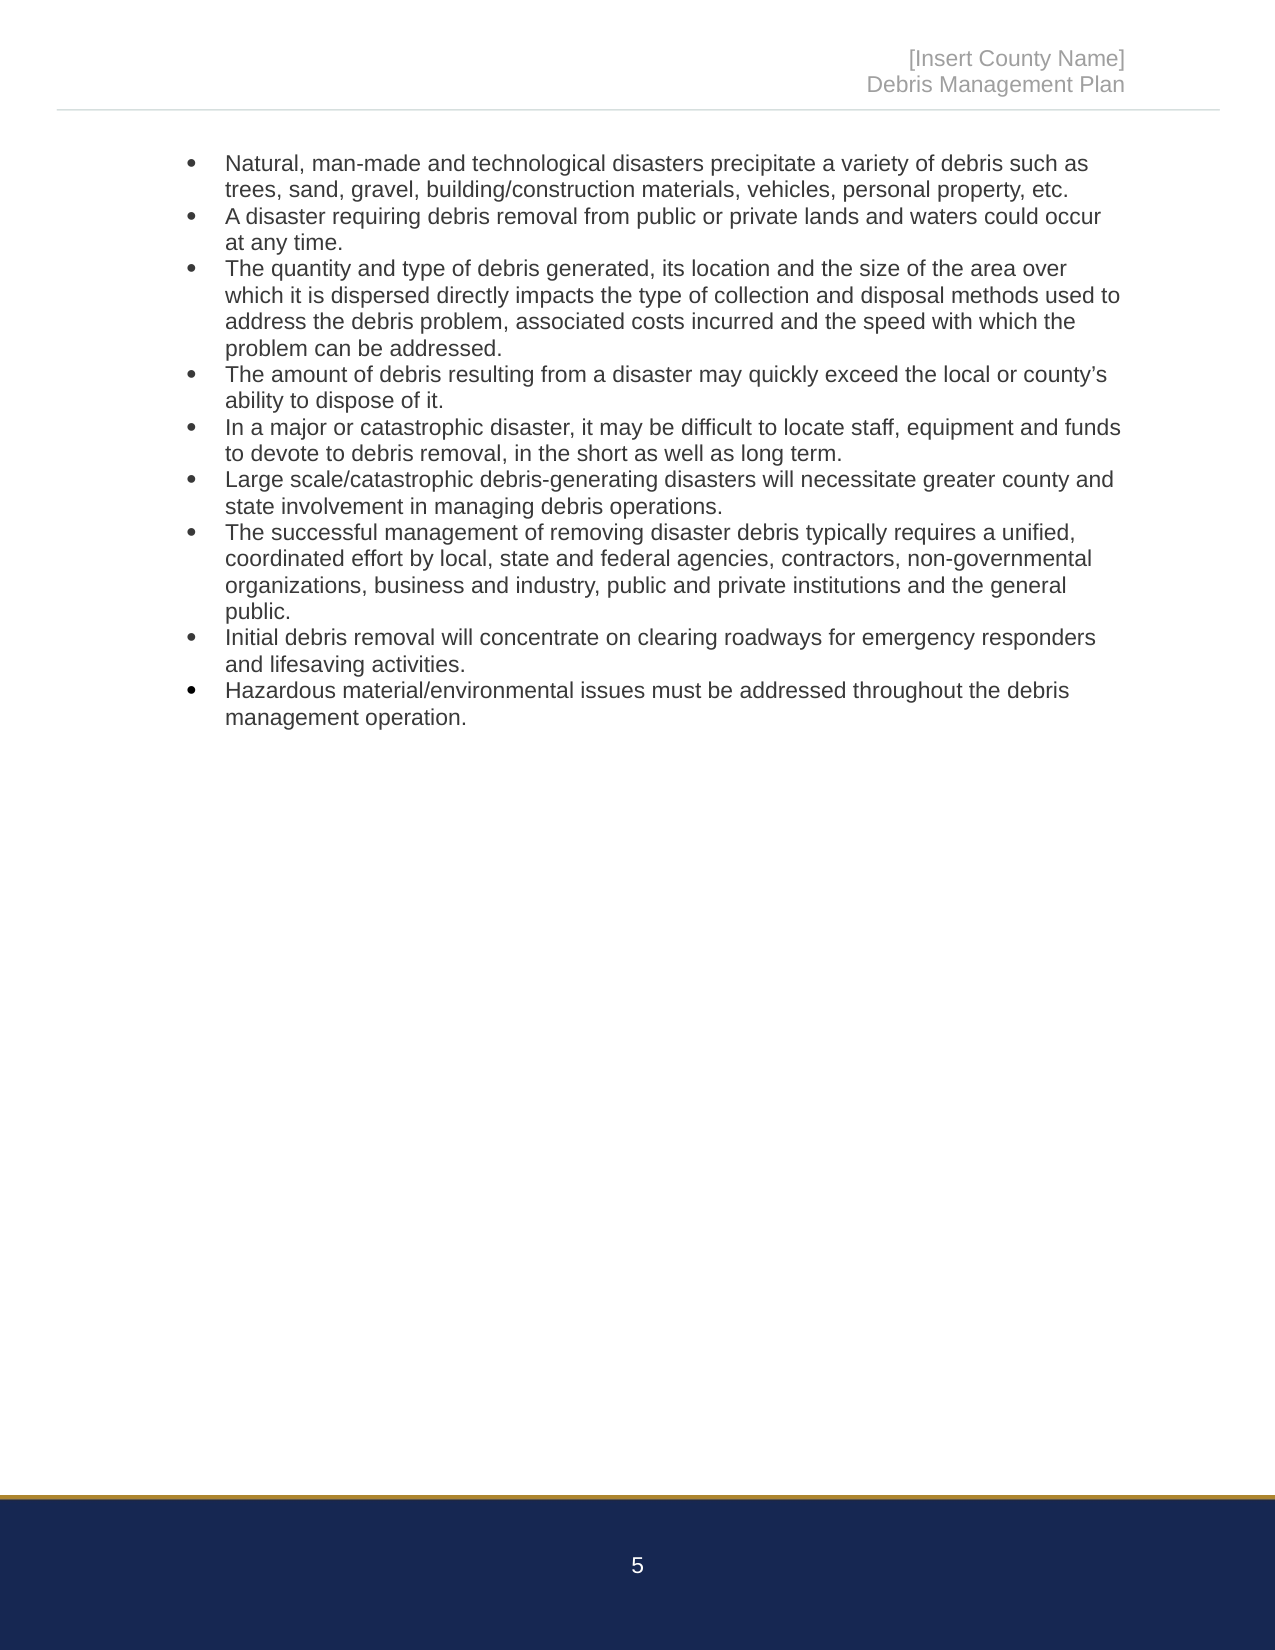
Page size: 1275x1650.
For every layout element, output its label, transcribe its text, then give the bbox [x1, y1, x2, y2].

list The amount of debris resulting from a disaster may quickly exceed the local or county’s ability to dispose of it. [187, 361, 1125, 413]
list The successful management of removing disaster debris typically requires a unified, coordinated effort by local, state and federal agencies, contractors, non-governmental organizations, business and industry, public and private institutions and the general public. [187, 519, 1125, 624]
list Natural, man-made and technological disasters precipitate a variety of debris such as trees, sand, gravel, building/construction materials, vehicles, personal property, etc. [187, 150, 1125, 203]
picture [0, 0, 1275, 149]
list Large scale/catastrophic debris-generating disasters will necessitate greater county and state involvement in managing debris operations. [187, 466, 1125, 519]
list A disaster requiring debris removal from public or private lands and waters could occur at any time. [187, 203, 1125, 255]
picture [0, 1495, 1275, 1650]
list The quantity and type of debris generated, its location and the size of the area over which it is dispersed directly impacts the type of collection and disposal methods used to address the debris problem, associated costs incurred and the speed with which the problem can be addressed. [187, 255, 1125, 361]
list Hazardous material/environmental issues must be addressed throughout the debris management operation. [187, 677, 1125, 730]
list In a major or catastrophic disaster, it may be difficult to locate staff, equipment and funds to devote to debris removal, in the short as well as long term. [187, 413, 1125, 466]
list Initial debris removal will concentrate on clearing roadways for emergency responders and lifesaving activities. [187, 624, 1125, 677]
